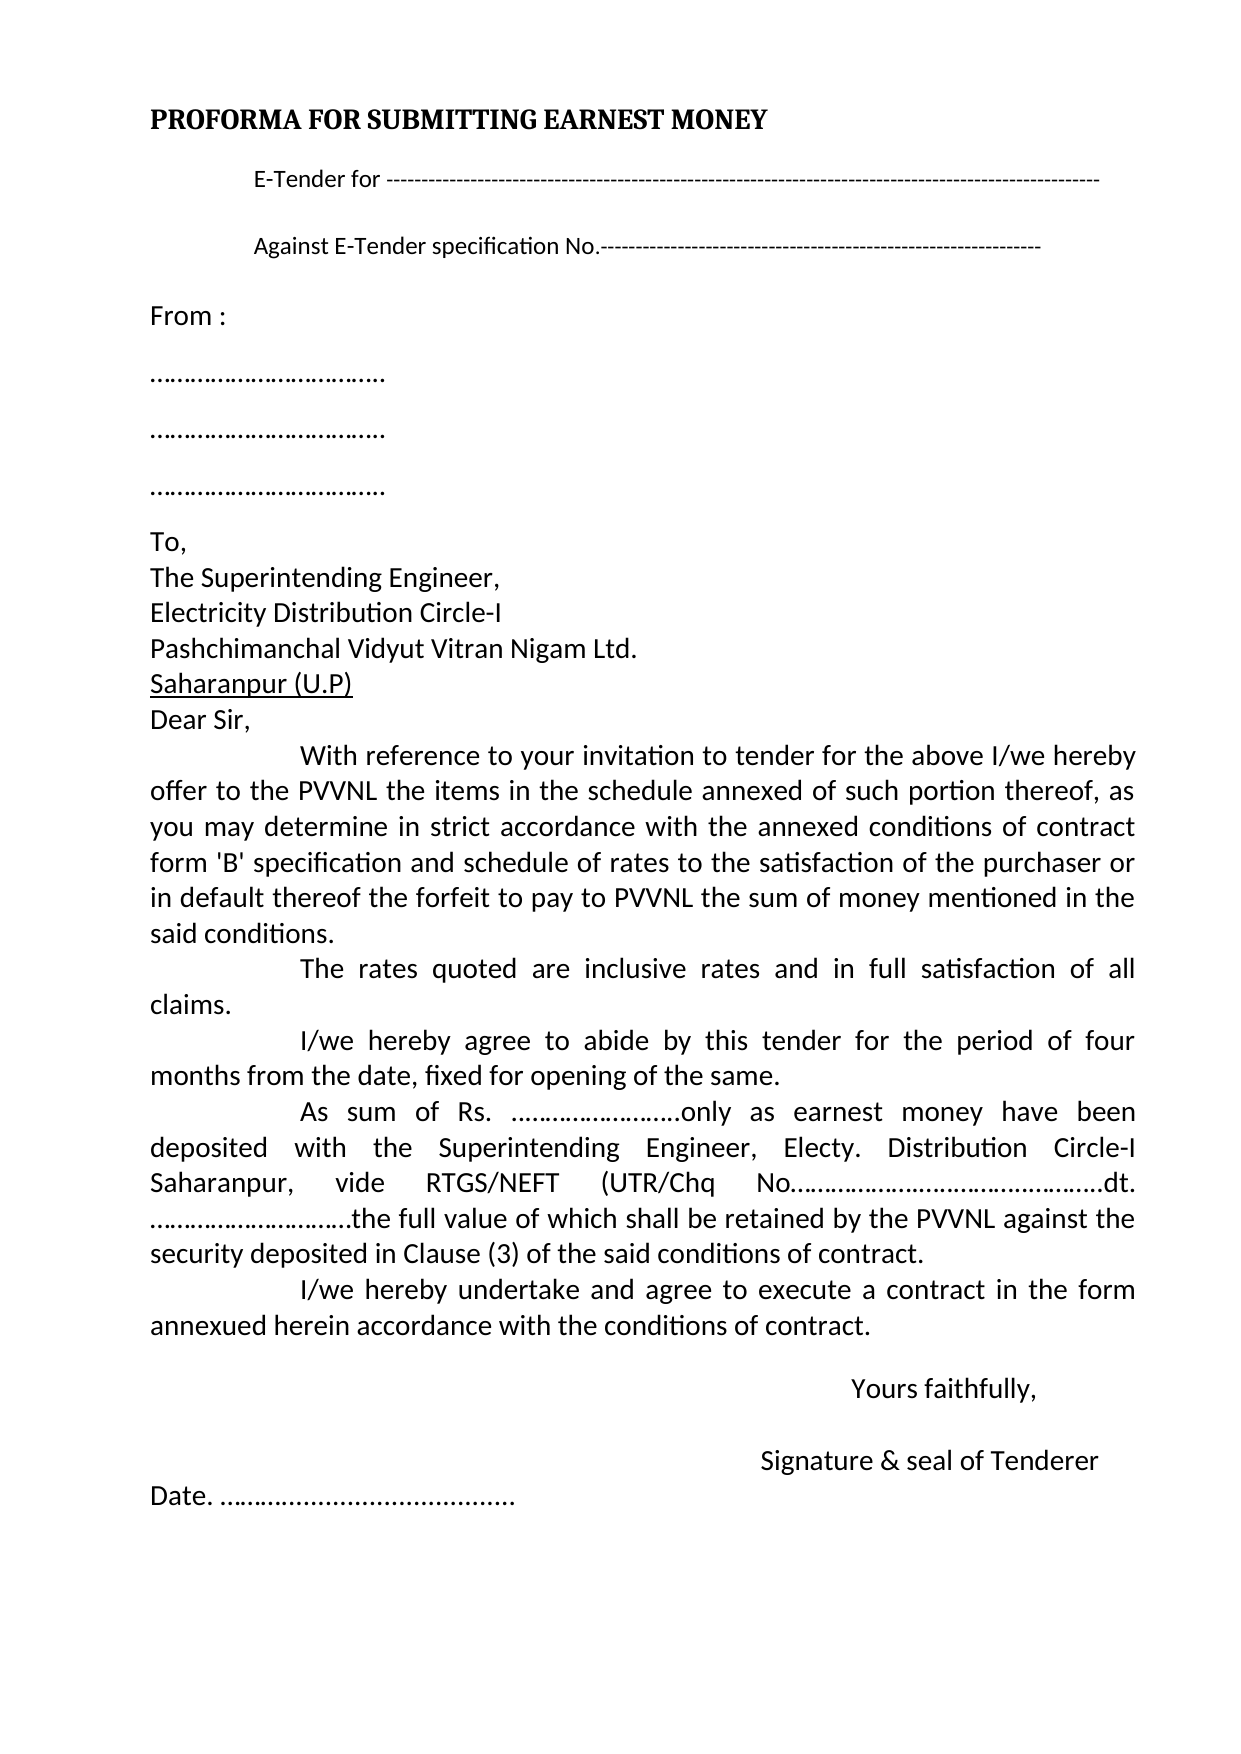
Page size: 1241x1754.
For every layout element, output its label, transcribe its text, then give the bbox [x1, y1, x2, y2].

text …………………………….. [150, 467, 1137, 502]
text The Superintending Engineer, [150, 559, 1137, 594]
text Dear Sir, [150, 701, 1137, 737]
text From : [150, 297, 1137, 333]
text PROFORMA FOR SUBMITTING EARNEST MONEY [150, 103, 1137, 137]
text Against E-Tender specification No.--------------------------------------------------------------- [253, 230, 1172, 261]
text With reference to your invitation to tender for the above I/we hereby offer to the PVVNL the items in the schedule annexed of such portion thereof, as you may determine in strict accordance with the annexed conditions of contract form 'B' specification and schedule of rates to the satisfaction of the purchaser or in default thereof the forfeit to pay to PVVNL the sum of money mentioned in the said conditions. [150, 737, 1137, 951]
text Saharanpur (U.P) [150, 666, 1137, 701]
text I/we hereby undertake and agree to execute a contract in the form annexued herein accordance with the conditions of contract. [150, 1271, 1137, 1342]
text Pashchimanchal Vidyut Vitran Nigam Ltd. [150, 630, 1137, 666]
text As sum of Rs. ..…………………..only as earnest money have been deposited with the Superintending Engineer, Electy. Distribution Circle-I Saharanpur, vide RTGS/NEFT (UTR/Chq No……………….…..………..………..dt. …………………………the full value of which shall be retained by the PVVNL against the security deposited in Clause (3) of the said conditions of contract. [150, 1093, 1137, 1271]
text …………………………….. [150, 410, 1137, 446]
text The rates quoted are inclusive rates and in full satisfaction of all claims. [150, 951, 1137, 1022]
text Yours faithfully, [825, 1370, 1137, 1406]
text Date. ………................................ [150, 1477, 1137, 1513]
text Signature & seal of Tenderer [150, 1442, 1137, 1477]
text To, [150, 523, 1137, 559]
text Electricity Distribution Circle-I [150, 594, 1137, 630]
text I/we hereby agree to abide by this tender for the period of four months from the date, fixed for opening of the same. [150, 1022, 1137, 1093]
text …………………………….. [150, 354, 1137, 389]
text E-Tender for ------------------------------------------------------------------------------------------------------ [253, 163, 1172, 193]
